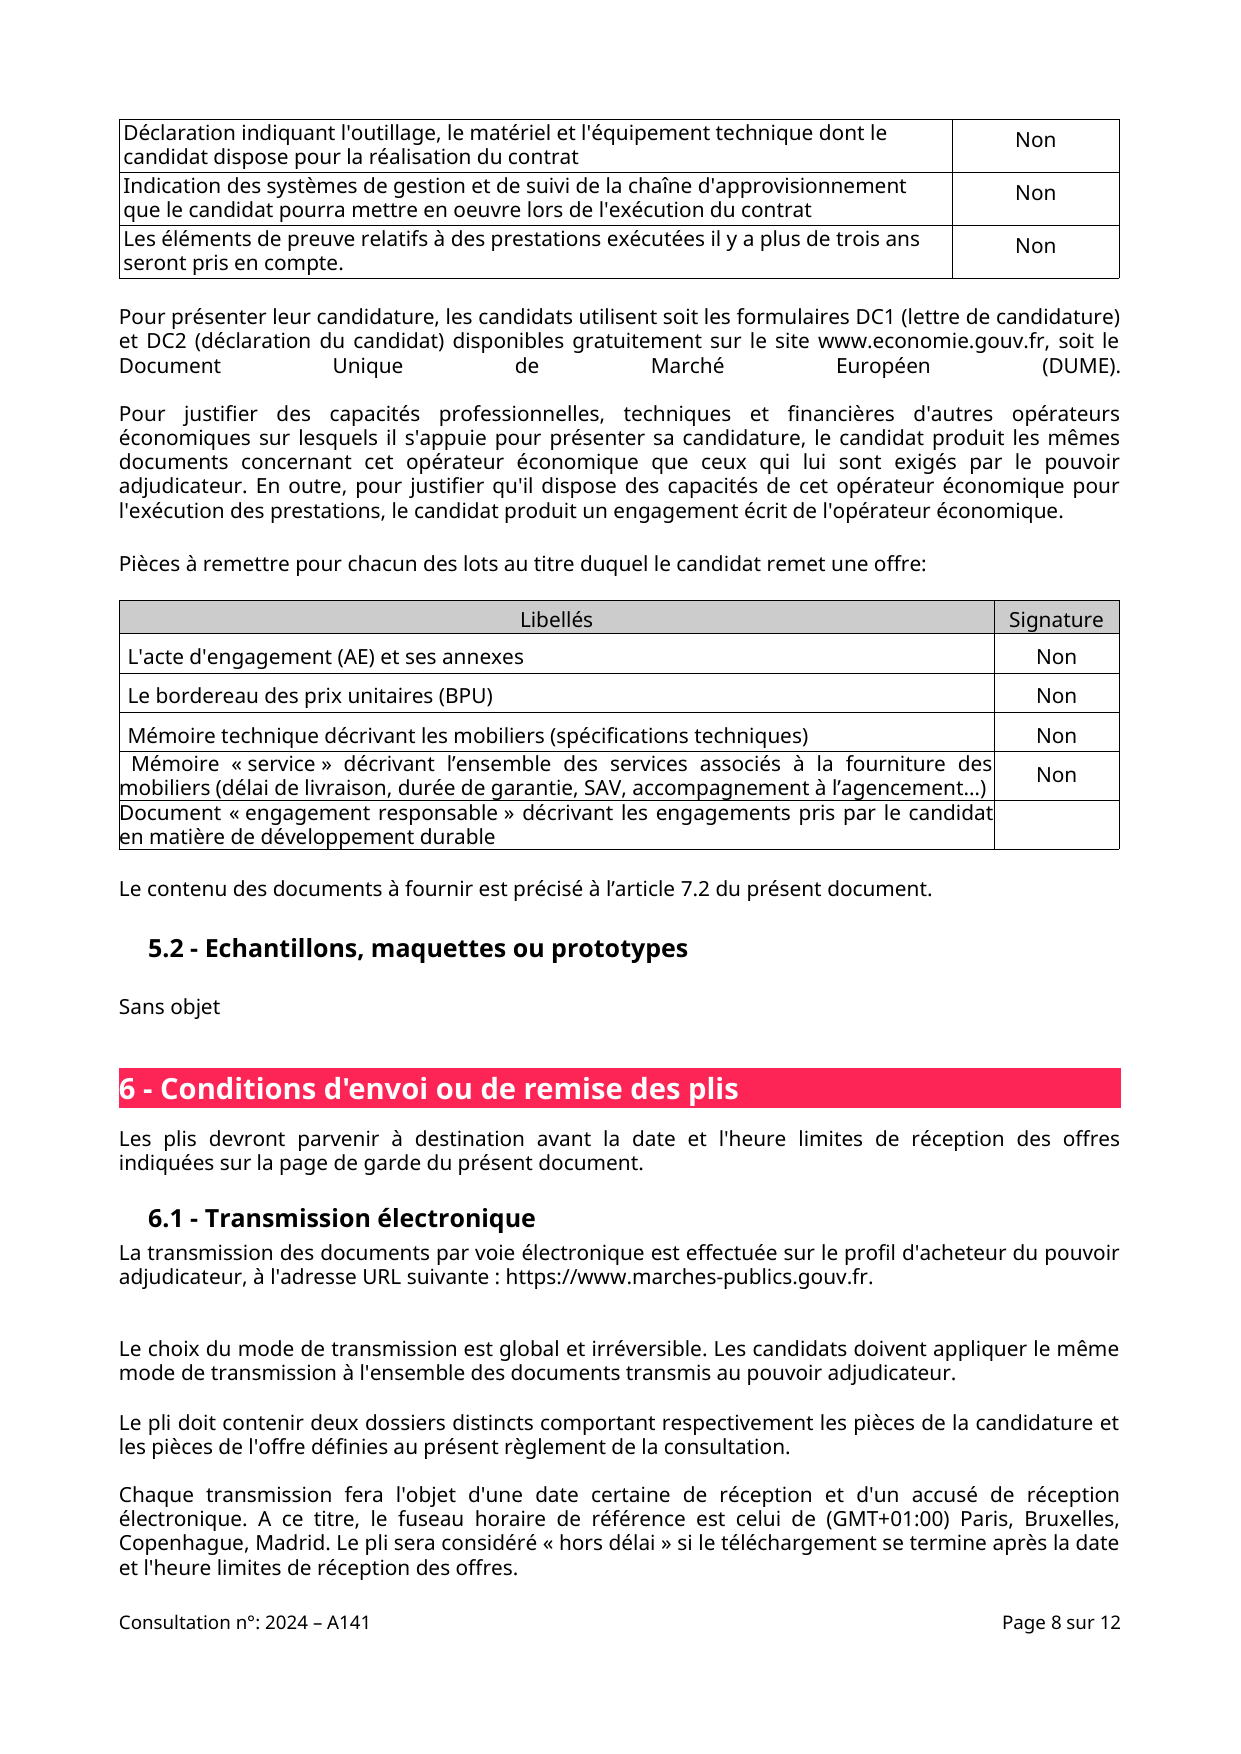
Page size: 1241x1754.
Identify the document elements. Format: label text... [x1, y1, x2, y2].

text Le pli doit contenir deux dossiers distincts comportant respectivement les pièces de la candidature et les pièces de l'offre définies au présent règlement de la consultation. [119, 1411, 1121, 1459]
text Pour présenter leur candidature, les candidats utilisent soit les formulaires DC1 (lettre de candidature) et DC2 (déclaration du candidat) disponibles gratuitement sur le site www.economie.gouv.fr, soit le Document Unique de Marché Européen (DUME). [119, 305, 1121, 402]
table_cell Non [995, 713, 1119, 751]
text Les plis devront parvenir à destination avant la date et l'heure limites de réception des offres indiquées sur la page de garde du présent document. [119, 1127, 1121, 1175]
subtitle 6 - Conditions d'envoi ou de remise des plis [119, 1068, 1121, 1108]
table_cell Indication des systèmes de gestion et de suivi de la chaîne d'approvisionnement que le candidat pourra mettre en oeuvre lors de l'exécution du contrat [120, 173, 952, 225]
table_cell Non [953, 120, 1119, 172]
table_header Signature [995, 601, 1119, 633]
table_cell Mémoire technique décrivant les mobiliers (spécifications techniques) [120, 713, 994, 751]
table_cell Document « engagement responsable » décrivant les engagements pris par le candidat en matière de développement durable [120, 801, 994, 849]
text Pour justifier des capacités professionnelles, techniques et financières d'autres opérateurs économiques sur lesquels il s'appuie pour présenter sa candidature, le candidat produit les mêmes documents concernant cet opérateur économique que ceux qui lui sont exigés par le pouvoir adjudicateur. En outre, pour justifier qu'il dispose des capacités de cet opérateur économique pour l'exécution des prestations, le candidat produit un engagement écrit de l'opérateur économique. [119, 402, 1121, 523]
text Le contenu des documents à fournir est précisé à l’article 7.2 du présent document. [119, 877, 1121, 902]
text Sans objet [119, 995, 1121, 1019]
table_cell Mémoire « service » décrivant l’ensemble des services associés à la fourniture des mobiliers (délai de livraison, durée de garantie, SAV, accompagnement à l’agencement…) [120, 752, 994, 800]
table_cell L'acte d'engagement (AE) et ses annexes [120, 634, 994, 672]
table_cell Non [995, 674, 1119, 712]
table_cell Non [995, 752, 1119, 800]
table_header Libellés [120, 601, 994, 633]
text Pièces à remettre pour chacun des lots au titre duquel le candidat remet une offre: [119, 552, 1121, 576]
text Chaque transmission fera l'objet d'une date certaine de réception et d'un accusé de réception électronique. A ce titre, le fuseau horaire de référence est celui de (GMT+01:00) Paris, Bruxelles, Copenhague, Madrid. Le pli sera considéré « hors délai » si le téléchargement se termine après la date et l'heure limites de réception des offres. [119, 1483, 1121, 1580]
subtitle 6.1 - Transmission électronique [148, 1200, 1121, 1234]
subtitle 5.2 - Echantillons, maquettes ou prototypes [148, 931, 1121, 965]
table_cell Non [953, 226, 1119, 278]
table_cell Le bordereau des prix unitaires (BPU) [120, 674, 994, 712]
table_cell Non [953, 173, 1119, 225]
table_cell Déclaration indiquant l'outillage, le matériel et l'équipement technique dont le candidat dispose pour la réalisation du contrat [120, 120, 952, 172]
text La transmission des documents par voie électronique est effectuée sur le profil d'acheteur du pouvoir adjudicateur, à l'adresse URL suivante : https://www.marches-publics.gouv.fr. [119, 1241, 1121, 1289]
text Le choix du mode de transmission est global et irréversible. Les candidats doivent appliquer le même mode de transmission à l'ensemble des documents transmis au pouvoir adjudicateur. [119, 1337, 1121, 1386]
table_cell Les éléments de preuve relatifs à des prestations exécutées il y a plus de trois ans seront pris en compte. [120, 226, 952, 278]
table_cell Non [995, 634, 1119, 672]
table_cell [995, 801, 1119, 849]
